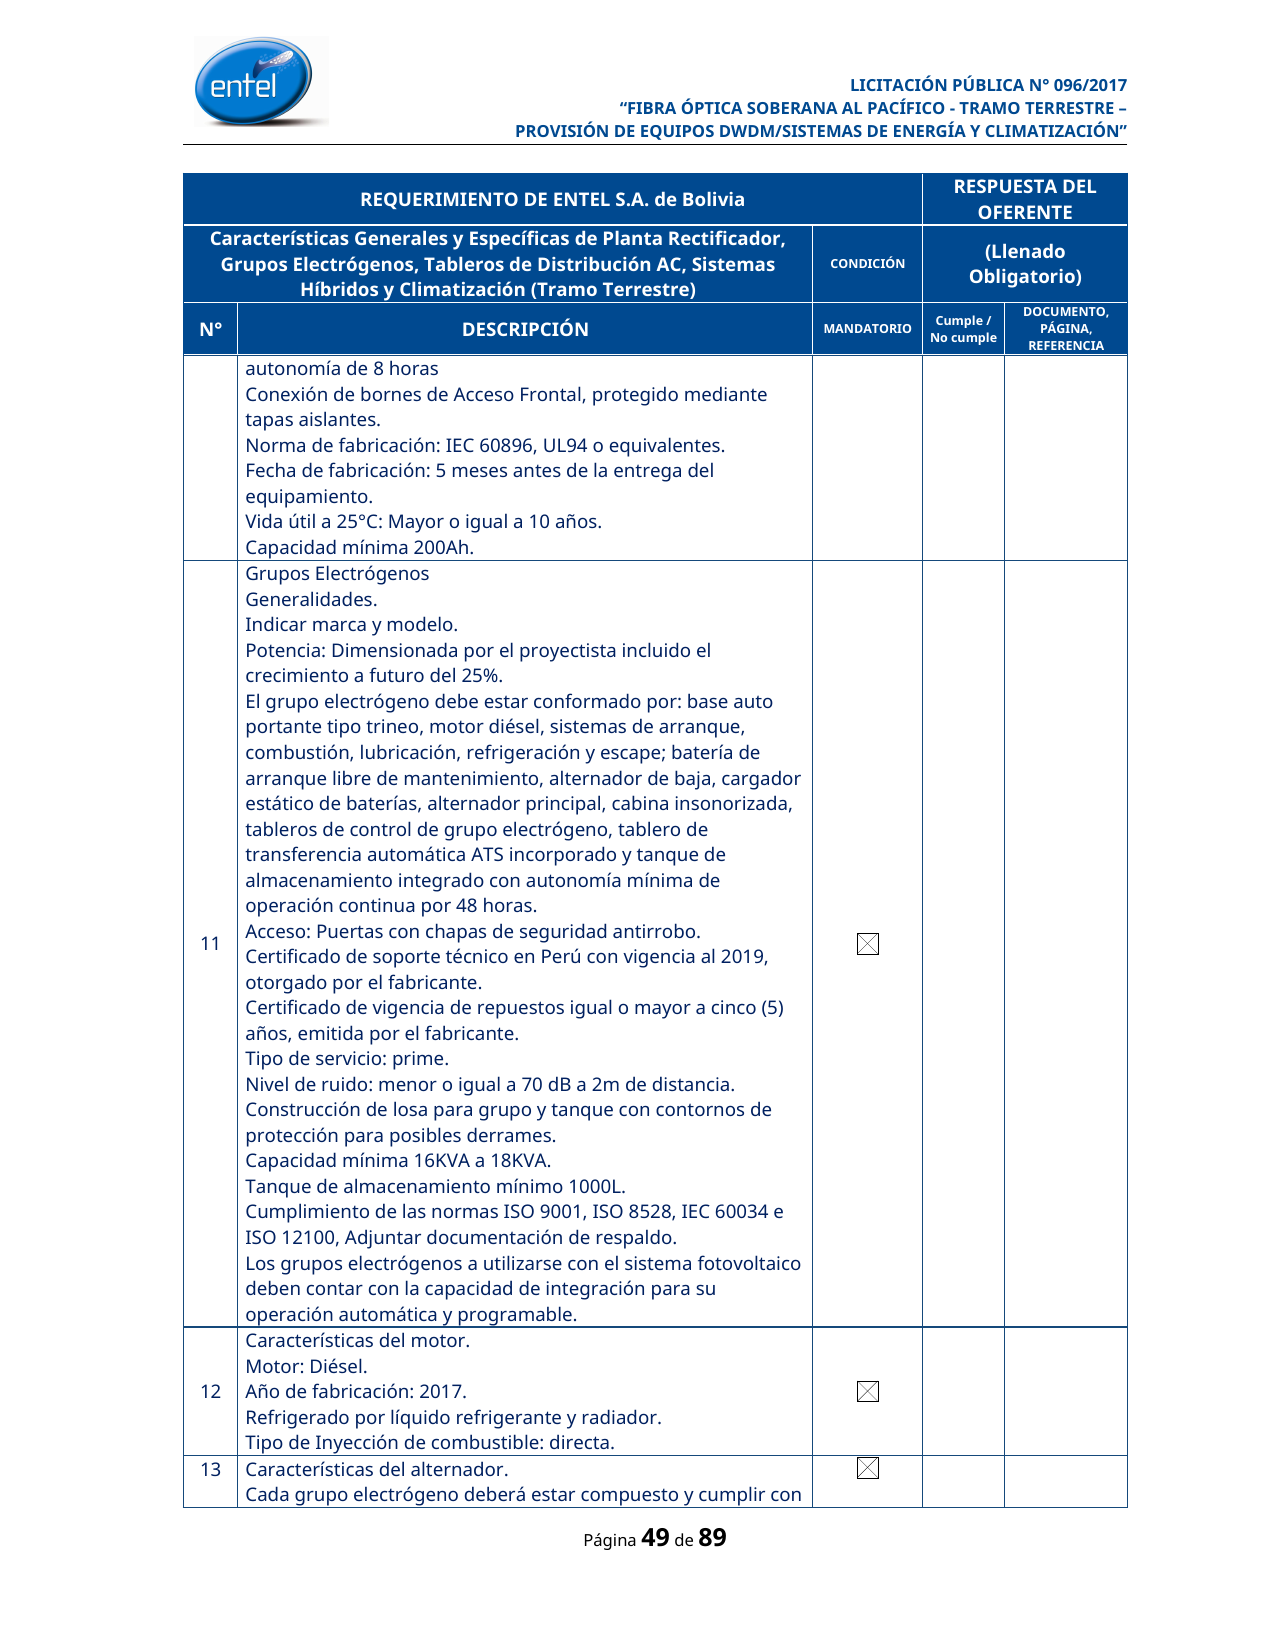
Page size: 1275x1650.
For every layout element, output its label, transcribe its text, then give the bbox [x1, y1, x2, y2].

table_cell Características Generales y Específicas de Planta Rectificador, Grupos Electrógenos, Tableros de Distribución AC, Sistemas Híbridos y Climatización (Tramo Terrestre) [184, 226, 812, 302]
table_cell [1005, 1456, 1127, 1507]
table_cell [1005, 561, 1127, 1326]
table_cell DOCUMENTO, PÁGINA, REFERENCIA [1005, 303, 1127, 354]
table_cell [813, 1456, 922, 1507]
table_cell [813, 561, 922, 1326]
table_cell [923, 1328, 1004, 1455]
picture [194, 36, 330, 127]
table_header RESPUESTA DEL OFERENTE [923, 174, 1127, 224]
table_cell [923, 356, 1004, 560]
table_cell [813, 1328, 922, 1455]
table_cell Características del motor. Motor: Diésel. Año de fabricación: 2017. Refrigerado por líquido refrigerante y radiador. Tipo de Inyección de combustible: directa. [238, 1328, 812, 1455]
table_cell Cumple / No cumple [923, 303, 1004, 354]
table_cell 10 [184, 356, 237, 560]
table_cell MANDATORIO [813, 303, 922, 354]
table_header REQUERIMIENTO DE ENTEL S.A. de Bolivia [184, 174, 922, 224]
table_cell 13 [184, 1456, 237, 1507]
table_cell [813, 356, 922, 560]
table_cell [923, 1456, 1004, 1507]
table_cell [1005, 1328, 1127, 1455]
table_cell [1005, 356, 1127, 560]
table_cell (Llenado Obligatorio) [923, 226, 1127, 302]
table_cell [923, 561, 1004, 1326]
table_cell N° [184, 303, 237, 354]
table_cell Grupos Electrógenos Generalidades. Indicar marca y modelo. Potencia: Dimensionada por el proyectista incluido el crecimiento a futuro del 25%. El grupo electrógeno debe estar conformado por: base auto portante tipo trineo, motor diésel, sistemas de arranque, combustión, lubricación, refrigeración y escape; batería de arranque libre de mantenimiento, alternador de baja, cargador estático de baterías, alternador principal, cabina insonorizada, tableros de control de grupo electrógeno, tablero de transferencia automática ATS incorporado y tanque de almacenamiento integrado con autonomía mínima de operación continua por 48 horas. Acceso: Puertas con chapas de seguridad antirrobo. Certificado de soporte técnico en Perú con vigencia al 2019, otorgado por el fabricante. Certificado de vigencia de repuestos igual o mayor a cinco (5) años, emitida por el fabricante. Tipo de servicio: prime. Nivel de ruido: menor o igual a 70 dB a 2m de distancia. Construcción de losa para grupo y tanque con contornos de protección para posibles derrames. Capacidad mínima 16KVA a 18KVA. Tanque de almacenamiento mínimo 1000L. Cumplimiento de las normas ISO 9001, ISO 8528, IEC 60034 e ISO 12100, Adjuntar documentación de respaldo. Los grupos electrógenos a utilizarse con el sistema fotovoltaico deben contar con la capacidad de integración para su operación automática y programable. [238, 561, 812, 1326]
table_cell 11 [184, 561, 237, 1326]
table_cell DESCRIPCIÓN [238, 303, 812, 354]
table_cell 12 [184, 1328, 237, 1455]
table_cell CONDICIÓN [813, 226, 922, 302]
